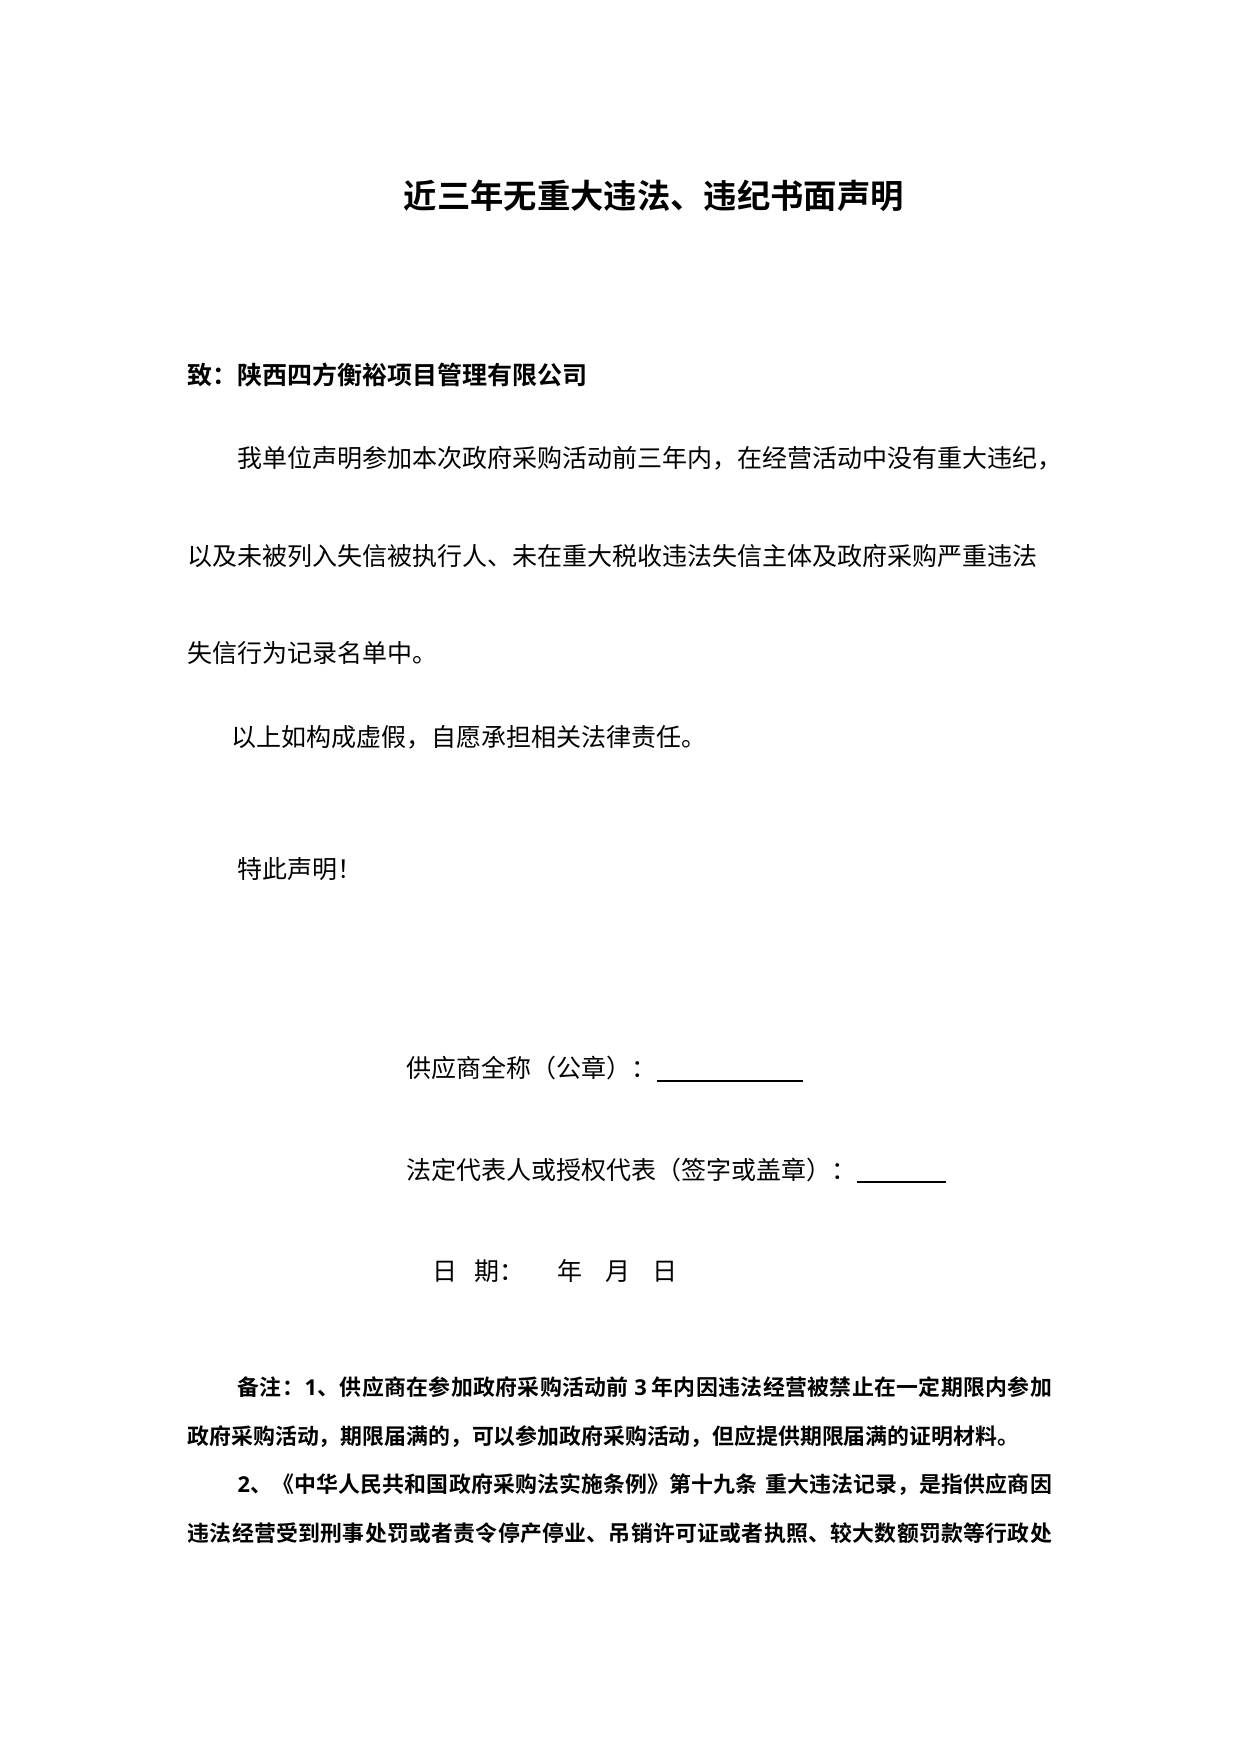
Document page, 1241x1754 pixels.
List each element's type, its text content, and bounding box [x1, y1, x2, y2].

text 法定代表人或授权代表（签字或盖章）： [187, 1136, 1053, 1201]
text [187, 1467, 1053, 1548]
text 我单位声明参加本次政府采购活动前三年内，在经营活动中没有重大违纪，以及未被列入失信被执行人、未在重大税收违法失信主体及政府采购严重违法失信行为记录名单中。 [187, 424, 1053, 684]
text 致：陕西四方衡裕项目管理有限公司 [187, 341, 1053, 406]
text 以上如构成虚假，自愿承担相关法律责任。 [187, 703, 1053, 768]
text 供应商全称（公章）： [187, 1034, 1053, 1099]
text 备注：1、供应商在参加政府采购活动前3年内因违法经营被禁止在一定期限内参加政府采购活动，期限届满的，可以参加政府采购活动，但应提供期限届满的证明材料。 [187, 1369, 1053, 1451]
text 日 期： 年 月 日 [187, 1237, 1053, 1302]
text 特此声明！ [187, 835, 1053, 900]
text 近三年无重大违法、违纪书面声明 [187, 162, 1053, 227]
